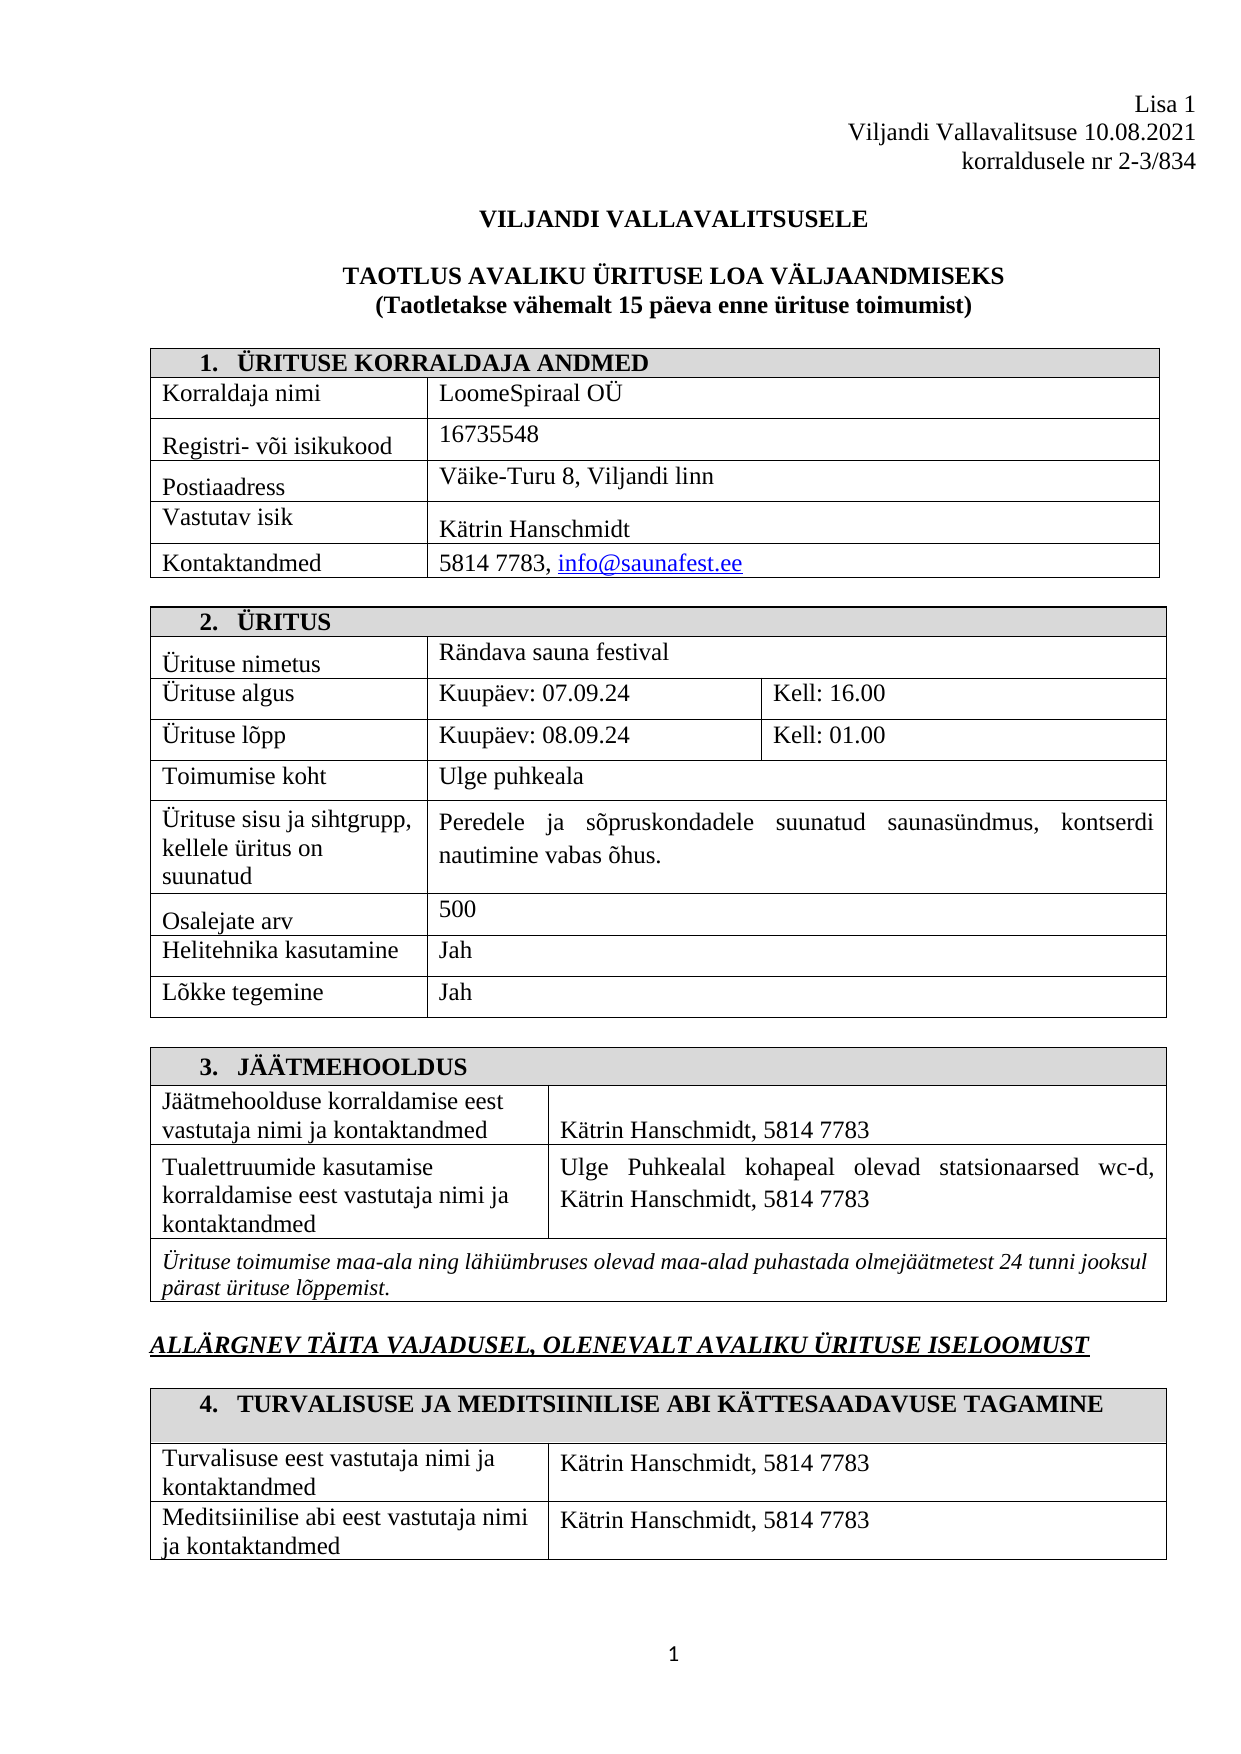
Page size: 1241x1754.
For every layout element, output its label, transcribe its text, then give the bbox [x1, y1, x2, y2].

text Viljandi Vallavalitsusele [150, 204, 1197, 232]
table_cell Registri- või isikukood [151, 419, 427, 460]
text TAOTLUS AVALIKU ÜRITUSE LOA VÄLJAANDMISEKS [150, 261, 1197, 290]
table_cell Kätrin Hanschmidt, 5814 7783 [549, 1444, 1166, 1501]
table_cell Kätrin Hanschmidt, 5814 7783 [549, 1086, 1166, 1143]
table_cell Kuupäev: 08.09.24 [428, 720, 761, 760]
table_cell 500 [428, 894, 1166, 934]
table_cell Ürituse algus [151, 679, 427, 719]
table_cell Osalejate arv [151, 894, 427, 934]
table_cell Kell: 16.00 [762, 679, 1166, 719]
table_cell Ürituse nimetus [151, 637, 427, 677]
table_cell Ürituse sisu ja sihtgrupp, kellele üritus on suunatud [151, 801, 427, 893]
table_cell Väike-Turu 8, Viljandi linn [428, 461, 1159, 501]
table_cell Kätrin Hanschmidt [428, 502, 1159, 542]
text korraldusele nr 2-3/834 [150, 146, 1196, 175]
table_cell Kätrin Hanschmidt, 5814 7783 [549, 1502, 1166, 1559]
table_cell Turvalisuse eest vastutaja nimi ja kontaktandmed [151, 1444, 548, 1501]
table_cell Kell: 01.00 [762, 720, 1166, 760]
table_header TURVALISUSE JA MEDITSIINILISE ABI KÄTTESAADAVUSE TAGAMINE [151, 1389, 1166, 1442]
table_header JÄÄTMEHOOLDUS [151, 1048, 1166, 1085]
text Viljandi Vallavalitsuse 10.08.2021 [150, 117, 1196, 146]
text ALLÄRGNEV TÄITA VAJADUSEL, OLENEVALT AVALIKU ÜRITUSE ISELOOMUST [150, 1330, 1196, 1359]
table_cell LoomeSpiraal OÜ [428, 378, 1159, 418]
table_cell Meditsiinilise abi eest vastutaja nimi ja kontaktandmed [151, 1502, 548, 1559]
table_cell Ürituse lõpp [151, 720, 427, 760]
table_cell Tualettruumide kasutamise korraldamise eest vastutaja nimi ja kontaktandmed [151, 1145, 548, 1238]
table_cell Vastutav isik [151, 502, 427, 542]
table_cell Rändava sauna festival [428, 637, 1166, 677]
table_cell Jäätmehoolduse korraldamise eest vastutaja nimi ja kontaktandmed [151, 1086, 548, 1143]
table_cell Postiaadress [151, 461, 427, 501]
table_cell Toimumise koht [151, 761, 427, 800]
text (Taotletakse vähemalt 15 päeva enne ürituse toimumist) [150, 290, 1197, 319]
table_cell Ulge Puhkealal kohapeal olevad statsionaarsed wc-d, Kätrin Hanschmidt, 5814 7783 [549, 1145, 1166, 1238]
table_header ÜRITUSE KORRALDAJA ANDMED [151, 349, 1159, 377]
table_cell Kontaktandmed [151, 544, 427, 577]
table_cell Ulge puhkeala [428, 761, 1166, 800]
table_cell Lõkke tegemine [151, 977, 427, 1017]
text Lisa 1 [150, 89, 1196, 117]
table_header ÜRITUS [151, 608, 1166, 636]
table_cell Helitehnika kasutamine [151, 936, 427, 976]
table_cell Jah [428, 977, 1166, 1017]
table_cell 5814 7783, info@saunafest.ee [428, 544, 1159, 577]
table_cell Kuupäev: 07.09.24 [428, 679, 761, 719]
table_cell 16735548 [428, 419, 1159, 460]
table_cell Jah [428, 936, 1166, 976]
table_cell Peredele ja sõpruskondadele suunatud saunasündmus, kontserdi nautimine vabas õhus. [428, 801, 1166, 893]
table_cell Ürituse toimumise maa-ala ning lähiümbruses olevad maa-alad puhastada olmejäätmetest 24 tunni jooksul pärast ürituse lõppemist. [151, 1239, 1166, 1301]
table_cell Korraldaja nimi [151, 378, 427, 418]
